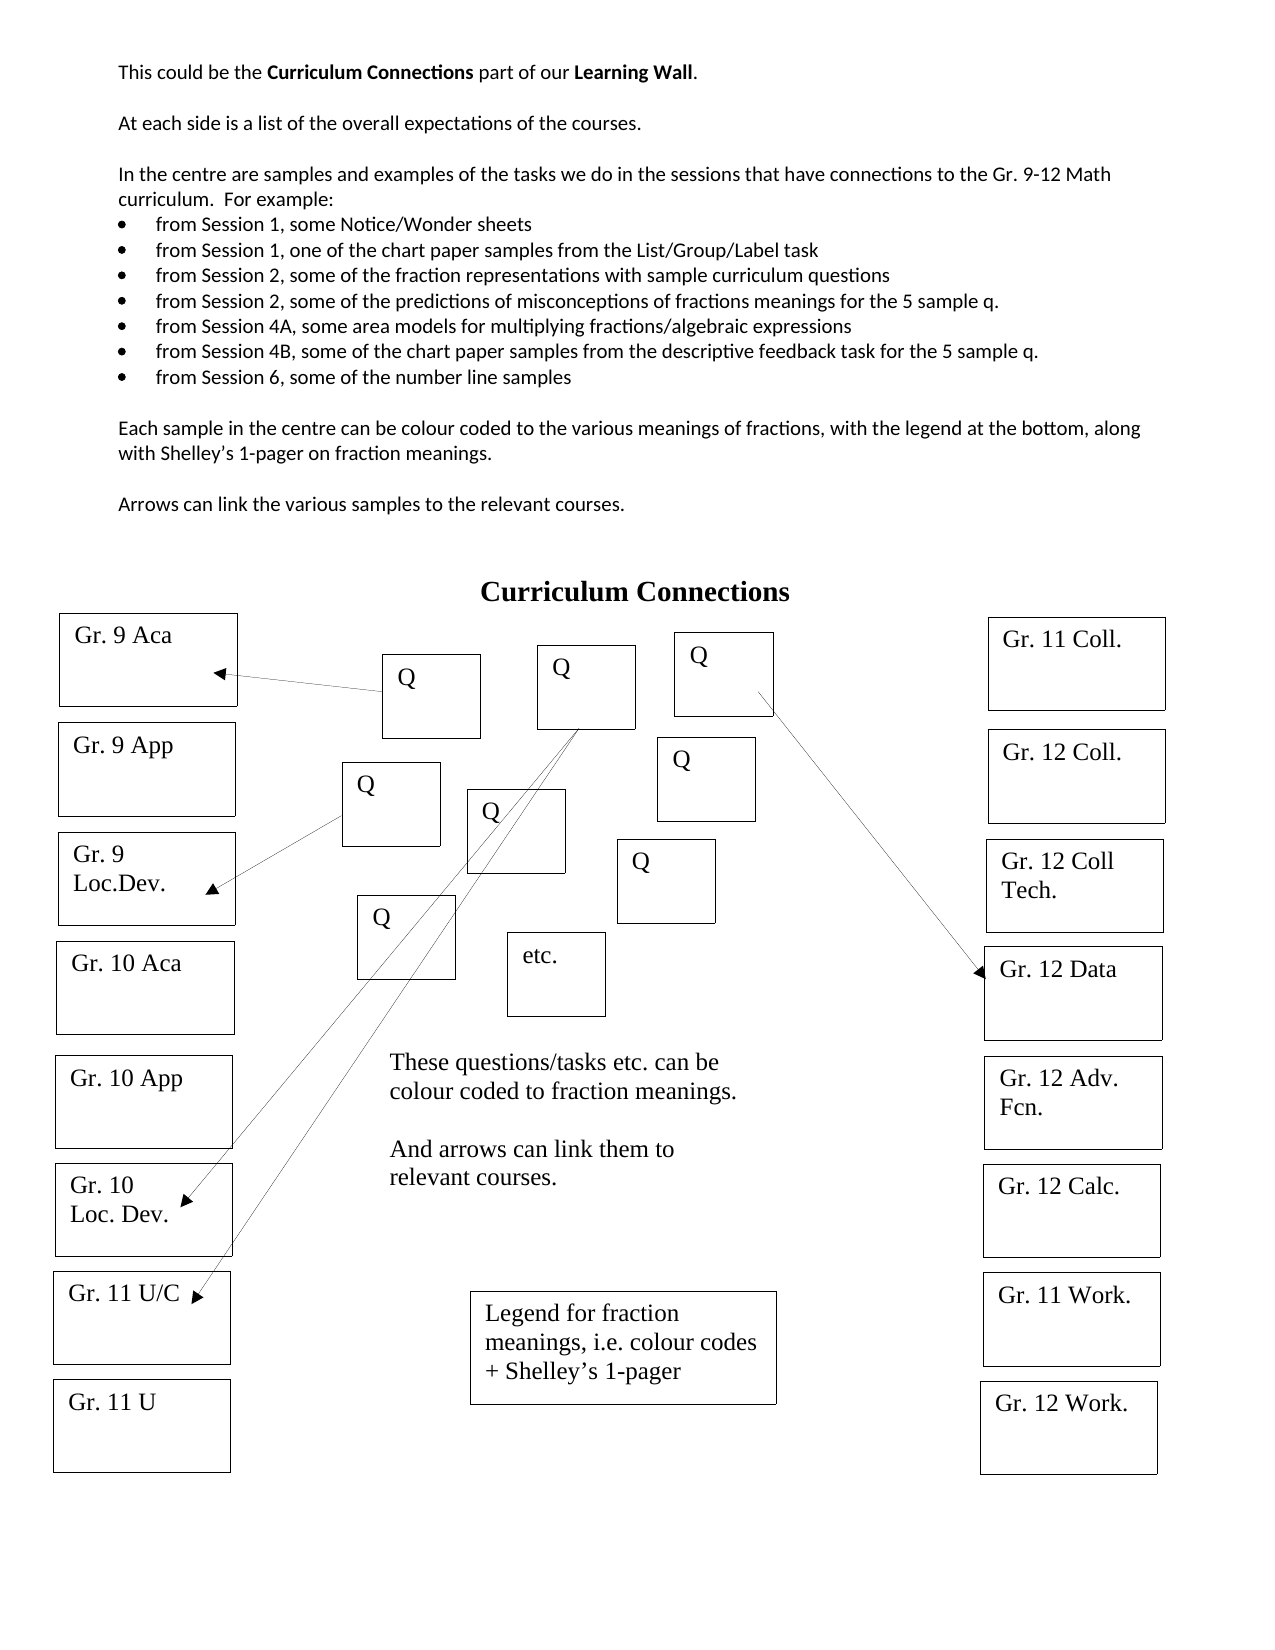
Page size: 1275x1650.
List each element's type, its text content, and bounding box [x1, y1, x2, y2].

list from Session 2, some of the predictions of misconceptions of fractions meanings for the 5 sample q. [118, 288, 1152, 313]
list from Session 4B, some of the chart paper samples from the descriptive feedback task for the 5 sample q. [118, 339, 1152, 364]
text Arrows can link the various samples to the relevant courses. [118, 491, 1152, 517]
text In the centre are samples and examples of the tasks we do in the sessions that have connections to the Gr. 9-12 Math curriculum. For example: [118, 161, 1152, 212]
list from Session 1, one of the chart paper samples from the List/Group/Label task [118, 237, 1152, 262]
text Curriculum Connections [118, 574, 1152, 608]
list from Session 1, some Notice/Wonder sheets [118, 212, 1152, 237]
list from Session 2, some of the fraction representations with sample curriculum questions [118, 262, 1152, 288]
text At each side is a list of the overall expectations of the courses. [118, 110, 1152, 135]
list from Session 4A, some area models for multiplying fractions/algebraic expressions [118, 313, 1152, 339]
text Each sample in the centre can be colour coded to the various meanings of fractions, with the legend at the bottom, along with Shelley’s 1-pager on fraction meanings. [118, 415, 1152, 466]
list from Session 6, some of the number line samples [118, 364, 1152, 389]
text This could be the Curriculum Connections part of our Learning Wall. [118, 59, 1152, 84]
